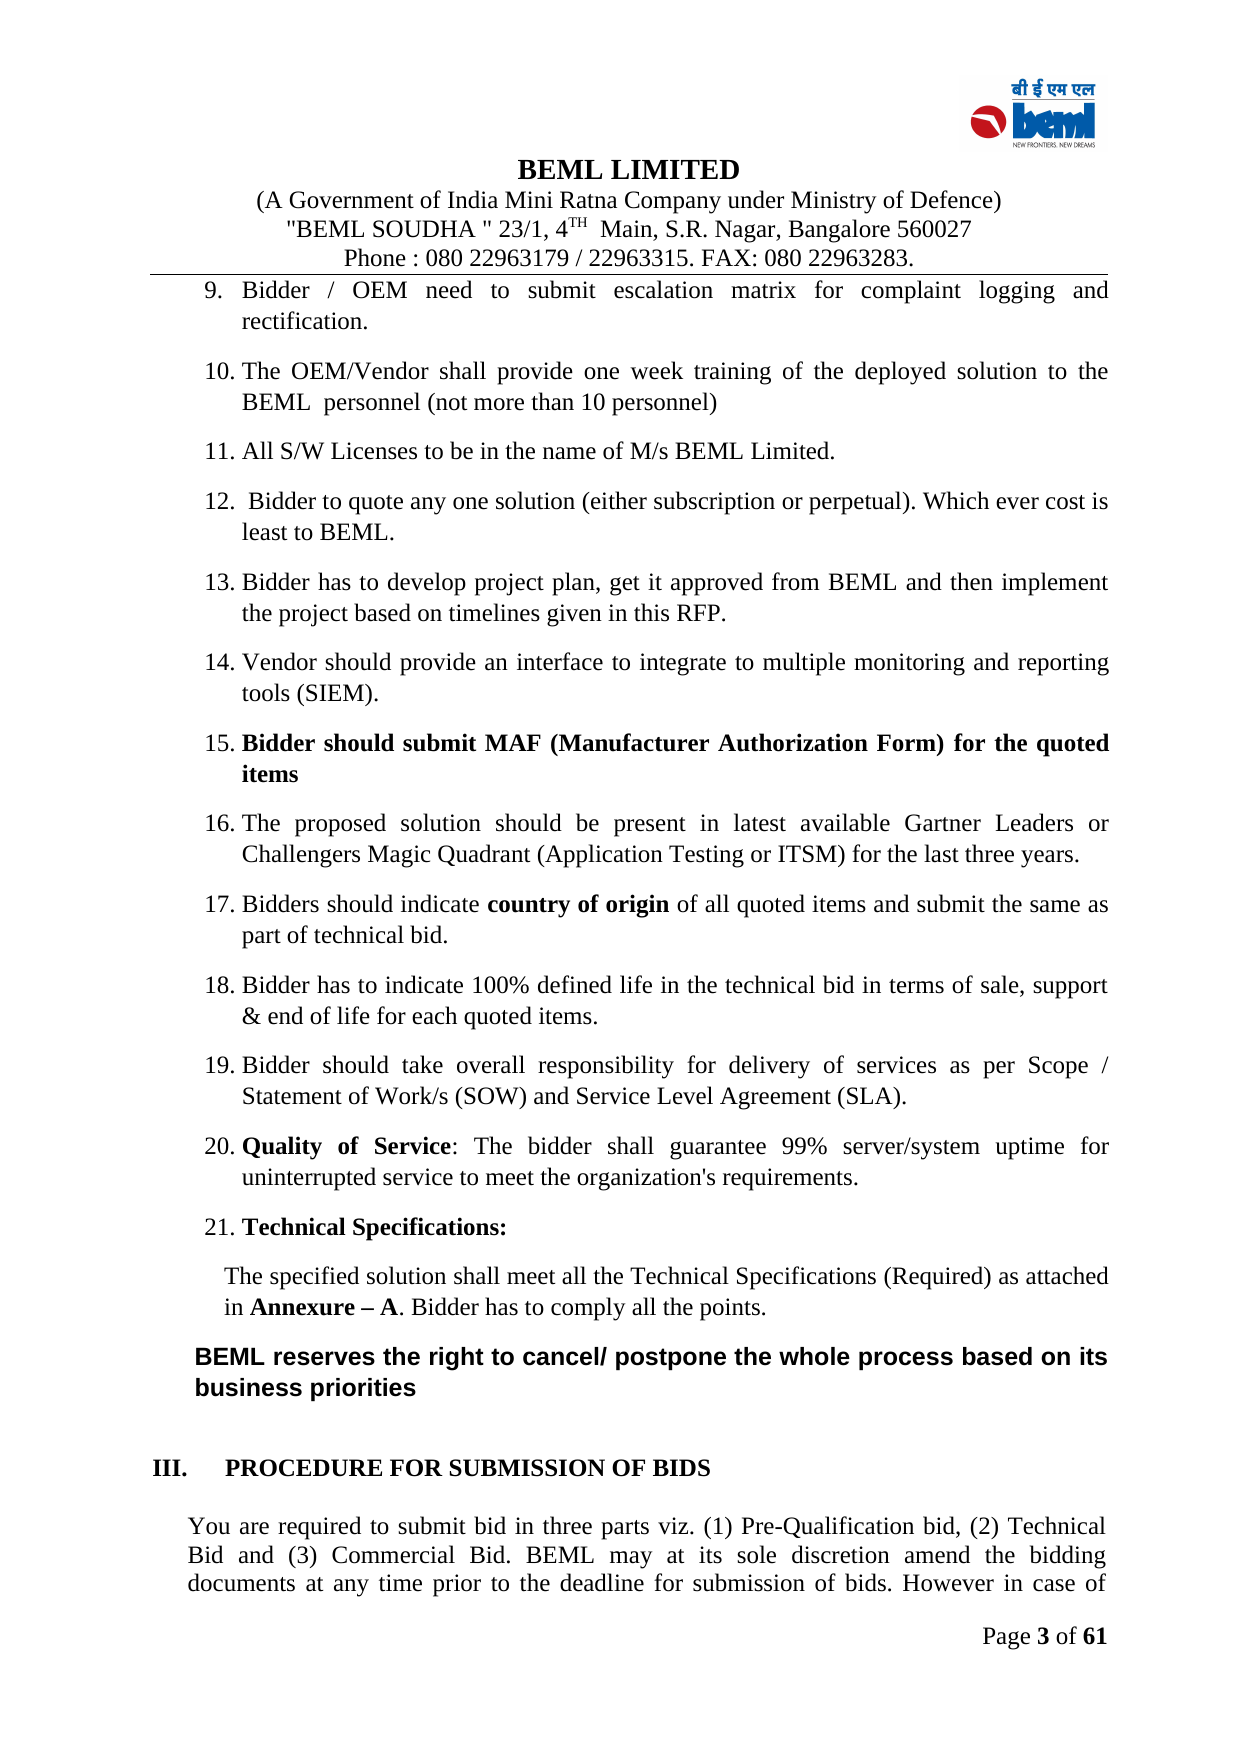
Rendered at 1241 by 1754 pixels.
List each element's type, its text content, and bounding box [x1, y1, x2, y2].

list Technical Specifications: [204, 1212, 1110, 1240]
text BEML reserves the right to cancel/ postpone the whole process based on its business priorities [194, 1342, 1110, 1402]
list Bidder has to develop project plan, get it approved from BEML and then implement the project based on timelines given in this RFP. [204, 567, 1110, 626]
text The specified solution shall meet all the Technical Specifications (Required) as attached in Annexure – A. Bidder has to comply all the points. [224, 1261, 1110, 1321]
list The OEM/Vendor shall provide one week training of the deployed solution to the BEML personnel (not more than 10 personnel) [204, 356, 1110, 416]
list Bidder should take overall responsibility for delivery of services as per Scope / Statement of Work/s (SOW) and Service Level Agreement (SLA). [204, 1050, 1110, 1110]
list Bidder should submit MAF (Manufacturer Authorization Form) for the quoted items [204, 728, 1110, 788]
picture [958, 75, 1108, 152]
list Quality of Service: The bidder shall guarantee 99% server/system uptime for uninterrupted service to meet the organization's requirements. [204, 1131, 1110, 1191]
list PROCEDURE FOR SUBMISSION OF BIDS [187, 1453, 1108, 1482]
list Vendor should provide an interface to integrate to multiple monitoring and reporting tools (SIEM). [204, 647, 1110, 707]
list Bidder has to indicate 100% defined life in the technical bid in terms of sale, support & end of life for each quoted items. [204, 970, 1110, 1029]
list All S/W Licenses to be in the name of M/s BEML Limited. [204, 436, 1110, 465]
list Bidder / OEM need to submit escalation matrix for complaint logging and rectification. [204, 275, 1110, 335]
list Bidder to quote any one solution (either subscription or perpetual). Which ever cost is least to BEML. [204, 486, 1110, 546]
list Bidders should indicate country of origin of all quoted items and submit the same as part of technical bid. [204, 889, 1110, 949]
list The proposed solution should be present in latest available Gartner Leaders or Challengers Magic Quadrant (Application Testing or ITSM) for the last three years. [204, 808, 1110, 868]
